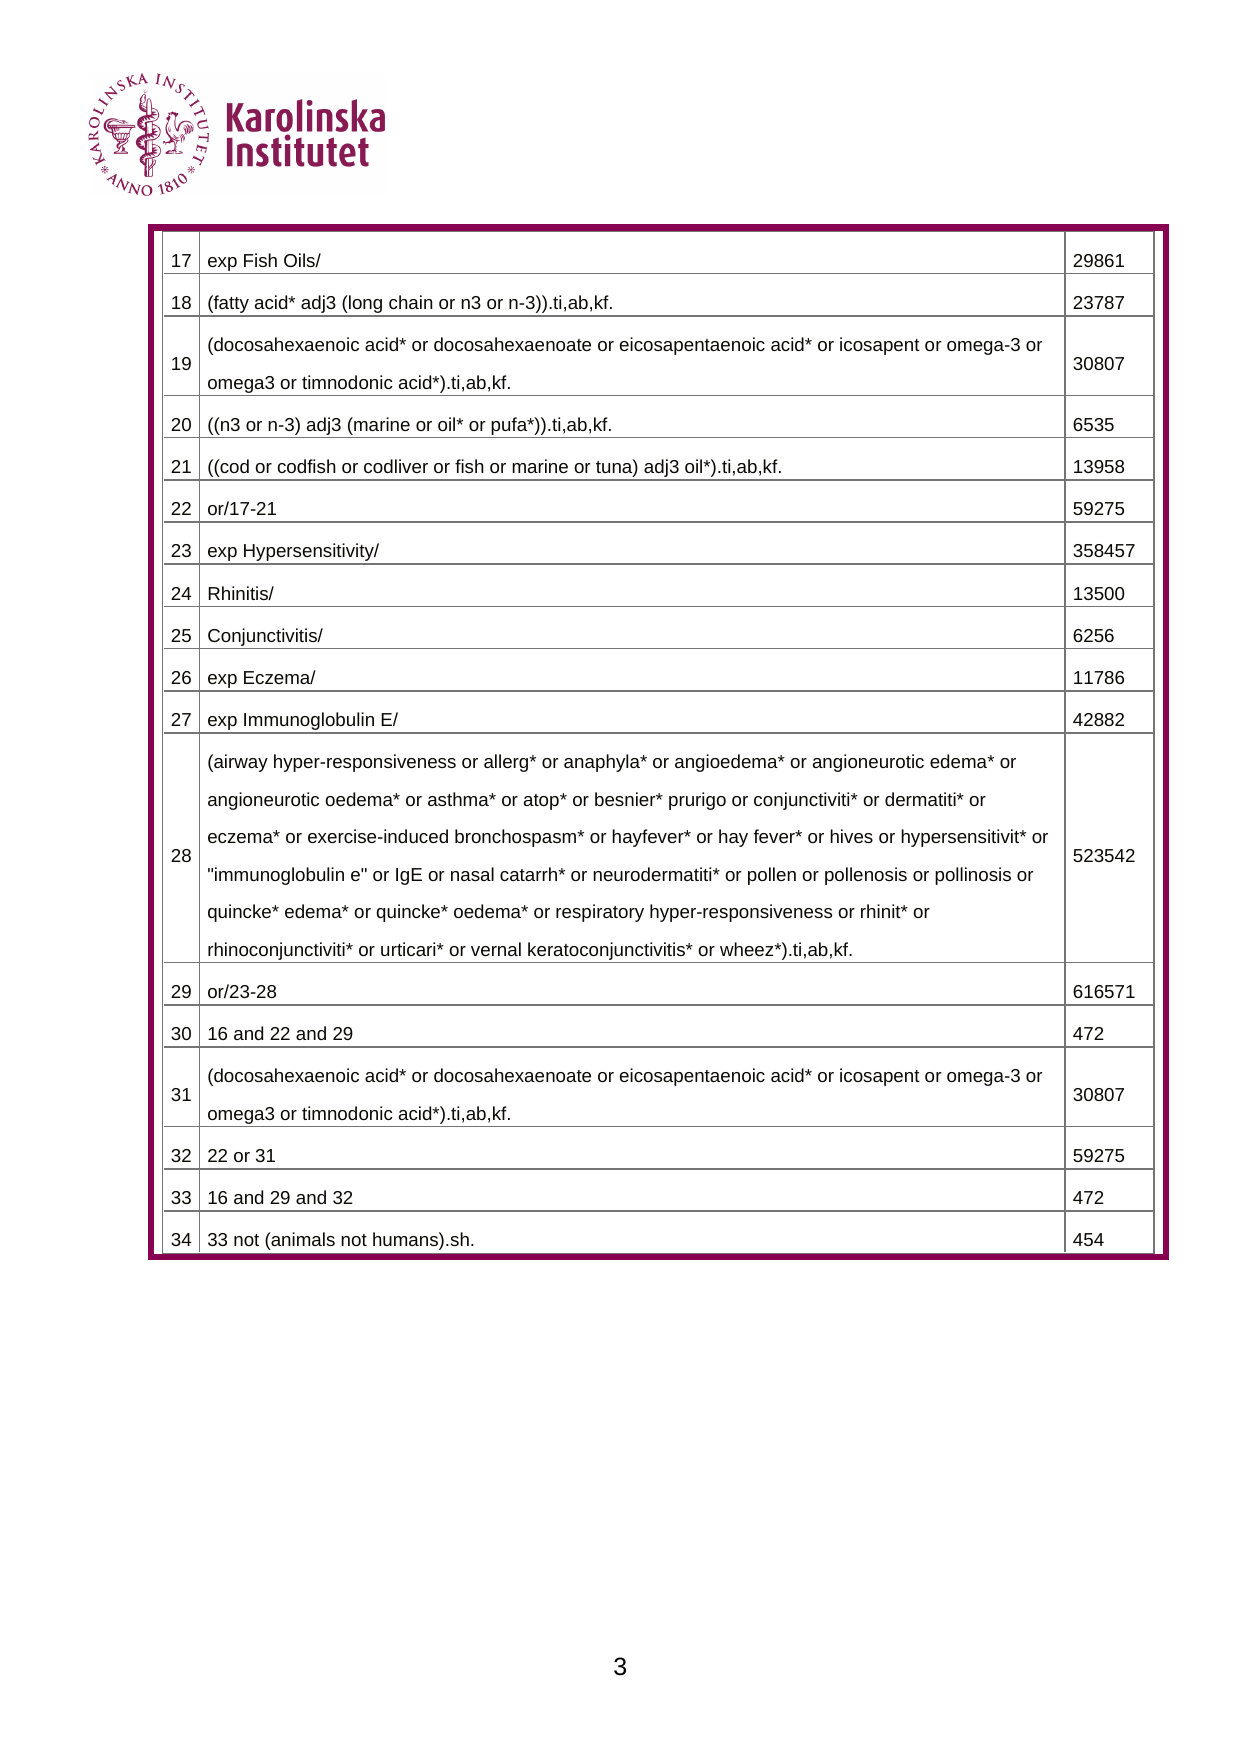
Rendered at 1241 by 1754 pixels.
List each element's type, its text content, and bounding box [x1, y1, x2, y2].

picture [88, 73, 385, 196]
